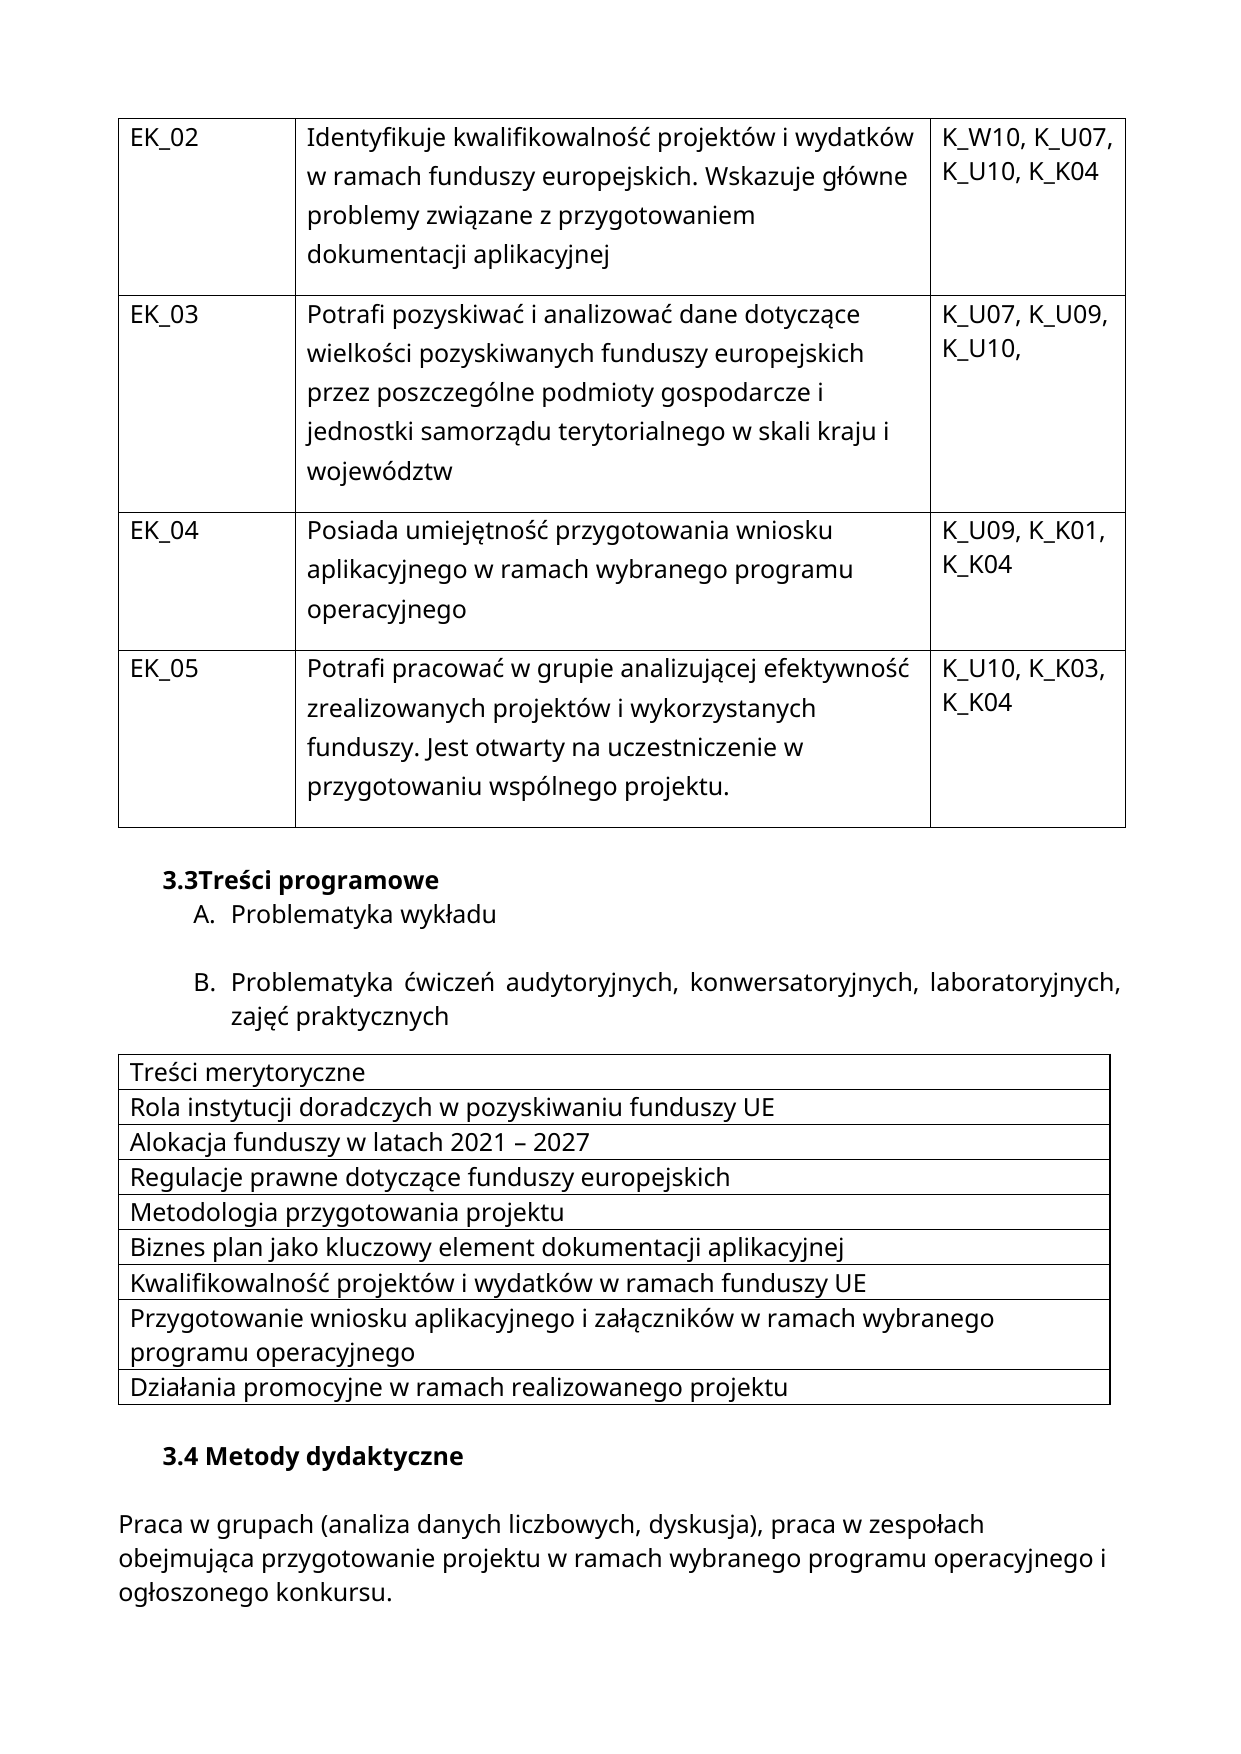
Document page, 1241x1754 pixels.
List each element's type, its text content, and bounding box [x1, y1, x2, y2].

table_cell K_W10, K_U07, K_U10, K_K04 [931, 119, 1125, 295]
table_cell Działania promocyjne w ramach realizowanego projektu [119, 1370, 1109, 1403]
table_cell Przygotowanie wniosku aplikacyjnego i załączników w ramach wybranego programu operacyjnego [119, 1300, 1109, 1368]
table_cell EK_03 [119, 296, 295, 512]
list Problematyka ćwiczeń audytoryjnych, konwersatoryjnych, laboratoryjnych, zajęć praktycznych [193, 964, 1122, 1033]
table_cell EK_02 [119, 119, 295, 295]
table_cell Identyfikuje kwalifikowalność projektów i wydatków w ramach funduszy europejskich. Wskazuje główne problemy związane z przygotowaniem dokumentacji aplikacyjnej [296, 119, 930, 295]
list 3.3Treści programowe [162, 862, 1122, 896]
table_cell Biznes plan jako kluczowy element dokumentacji aplikacyjnej [119, 1230, 1109, 1264]
table_cell Metodologia przygotowania projektu [119, 1195, 1109, 1229]
table_cell Kwalifikowalność projektów i wydatków w ramach funduszy UE [119, 1265, 1109, 1299]
table_cell Posiada umiejętność przygotowania wniosku aplikacyjnego w ramach wybranego programu operacyjnego [296, 513, 930, 650]
text Praca w grupach (analiza danych liczbowych, dyskusja), praca w zespołach obejmująca przygotowanie projektu w ramach wybranego programu operacyjnego i ogłoszonego konkursu. [118, 1507, 1122, 1609]
table_cell Potrafi pozyskiwać i analizować dane dotyczące wielkości pozyskiwanych funduszy europejskich przez poszczególne podmioty gospodarcze i jednostki samorządu terytorialnego w skali kraju i województw [296, 296, 930, 512]
table_cell K_U09, K_K01, K_K04 [931, 513, 1125, 650]
list Problematyka wykładu [193, 896, 1122, 931]
table_cell K_U10, K_K03, K_K04 [931, 651, 1125, 827]
table_cell Rola instytucji doradczych w pozyskiwaniu funduszy UE [119, 1090, 1109, 1124]
table_cell K_U07, K_U09, K_U10, [931, 296, 1125, 512]
table_header Treści merytoryczne [119, 1055, 1109, 1089]
table_cell Regulacje prawne dotyczące funduszy europejskich [119, 1160, 1109, 1194]
text 3.4 Metody dydaktyczne [162, 1439, 1122, 1473]
table_cell Alokacja funduszy w latach 2021 – 2027 [119, 1125, 1109, 1159]
table_cell EK_05 [119, 651, 295, 827]
table_cell EK_04 [119, 513, 295, 650]
table_cell Potrafi pracować w grupie analizującej efektywność zrealizowanych projektów i wykorzystanych funduszy. Jest otwarty na uczestniczenie w przygotowaniu wspólnego projektu. [296, 651, 930, 827]
